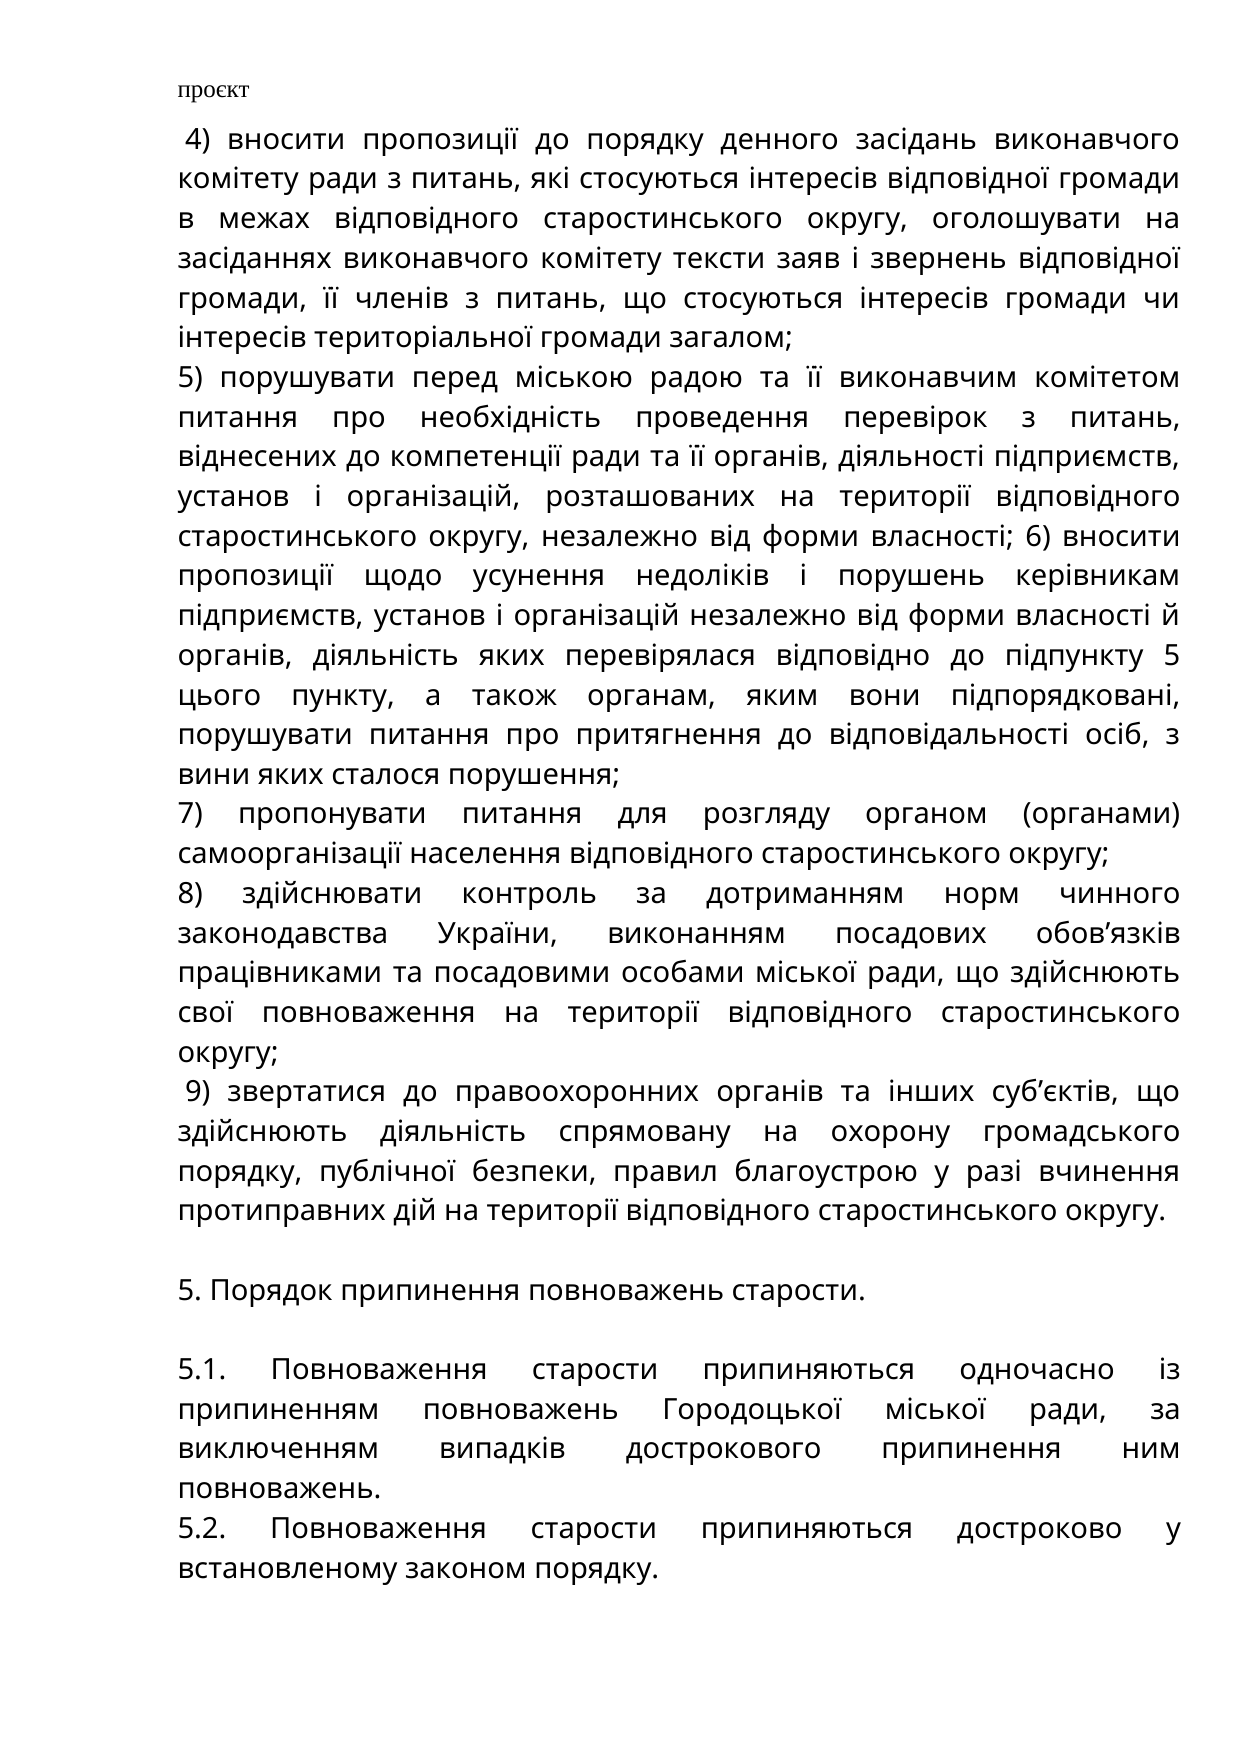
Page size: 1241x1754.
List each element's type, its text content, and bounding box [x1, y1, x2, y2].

text 8) здійснювати контроль за дотриманням норм чинного законодавства України, виконанням посадових обов’язків працівниками та посадовими особами міської ради, що здійснюють свої повноваження на території відповідного старостинського округу; [177, 872, 1181, 1071]
text 5.1. Повноваження старости припиняються одночасно із припиненням повноважень Городоцької міської ради, за виключенням випадків дострокового припинення ним повноважень. [177, 1348, 1181, 1507]
text 4) вносити пропозиції до порядку денного засідань виконавчого комітету ради з питань, які стосуються інтересів відповідної громади в межах відповідного старостинського округу, оголошувати на засіданнях виконавчого комітету тексти заяв і звернень відповідної громади, її членів з питань, що стосуються інтересів громади чи інтересів територіальної громади загалом; [177, 118, 1181, 356]
text 5. Порядок припинення повноважень старости. [177, 1269, 1181, 1309]
text 5) порушувати перед міською радою та її виконавчим комітетом питання про необхідність проведення перевірок з питань, віднесених до компетенції ради та її органів, діяльності підприємств, установ і організацій, розташованих на території відповідного старостинського округу, незалежно від форми власності; 6) вносити пропозиції щодо усунення недоліків і порушень керівникам підприємств, установ і організацій незалежно від форми власності й органів, діяльність яких перевірялася відповідно до підпункту 5 цього пункту, а також органам, яким вони підпорядковані, порушувати питання про притягнення до відповідальності осіб, з вини яких сталося порушення; [177, 356, 1181, 793]
text 5.2. Повноваження старости припиняються достроково у встановленому законом порядку. [177, 1507, 1181, 1587]
text 7) пропонувати питання для розгляду органом (органами) самоорганізації населення відповідного старостинського округу; [177, 793, 1181, 872]
text 9) звертатися до правоохоронних органів та інших суб’єктів, що здійснюють діяльність спрямовану на охорону громадського порядку, публічної безпеки, правил благоустрою у разі вчинення протиправних дій на території відповідного старостинського округу. [177, 1071, 1181, 1229]
